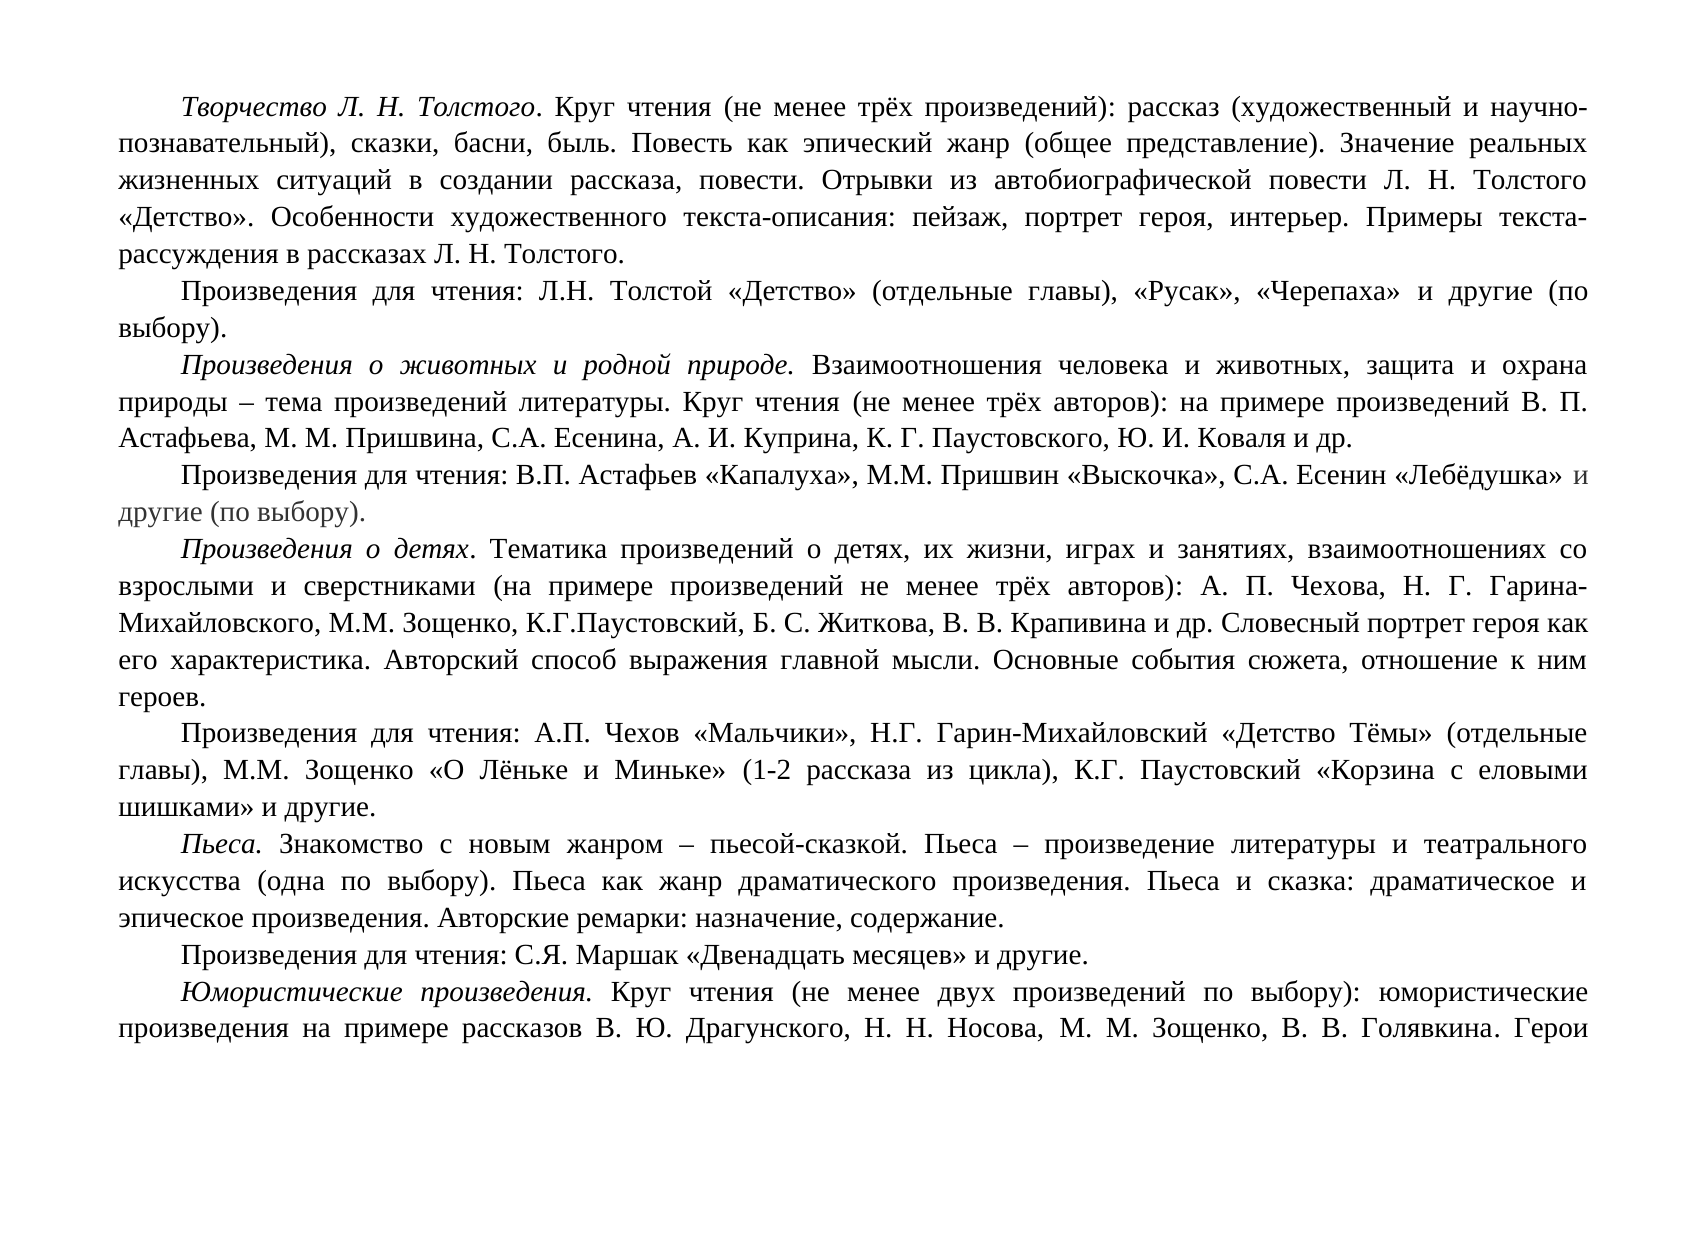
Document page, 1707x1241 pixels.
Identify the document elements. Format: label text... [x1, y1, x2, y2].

text Произведения для чтения: А.П. Чехов «Мальчики», Н.Г. Гарин-Михайловский «Детство Тёмы» (отдельные главы), М.М. Зощенко «О Лёньке и Миньке» (1-2 рассказа из цикла), К.Г. Паустовский «Корзина с еловыми шишками» и другие. [118, 716, 1588, 823]
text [118, 974, 1588, 1044]
text Произведения о животных и родной природе. Взаимоотношения человека и животных, защита и охрана природы – тема произведений литературы. Круг чтения (не менее трёх авторов): на примере произведений В. П. Астафьева, М. М. Пришвина, С.А. Есенина, А. И. Куприна, К. Г. Паустовского, Ю. И. Коваля и др. [118, 347, 1588, 454]
text Пьеса. Знакомство с новым жанром – пьесой-сказкой. Пьеса – произведение литературы и театрального искусства (одна по выбору). Пьеса как жанр драматического произведения. Пьеса и сказка: драматическое и эпическое произведения. Авторские ремарки: назначение, содержание. [118, 826, 1588, 933]
text Произведения для чтения: С.Я. Маршак «Двенадцать месяцев» и другие. [118, 937, 1588, 970]
text Произведения для чтения: В.П. Астафьев «Капалуха», М.М. Пришвин «Выскочка», С.А. Есенин «Лебёдушка» и другие (по выбору). [118, 457, 1588, 528]
text Произведения для чтения: Л.Н. Толстой «Детство» (отдельные главы), «Русак», «Черепаха» и другие (по выбору). [118, 273, 1588, 343]
text Творчество Л. Н. Толстого. Круг чтения (не менее трёх произведений): рассказ (художественный и научно-познавательный), сказки, басни, быль. Повесть как эпический жанр (общее представление). Значение реальных жизненных ситуаций в создании рассказа, повести. Отрывки из автобиографической повести Л. Н. Толстого «Детство». Особенности художественного текста-описания: пейзаж, портрет героя, интерьер. Примеры текста-рассуждения в рассказах Л. Н. Толстого. [118, 89, 1588, 270]
text Произведения о детях. Тематика произведений о детях, их жизни, играх и занятиях, взаимоотношениях со взрослыми и сверстниками (на примере произведений не менее трёх авторов): А. П. Чехова, Н. Г. Гарина-Михайловского, М.М. Зощенко, К.Г.Паустовский, Б. С. Житкова, В. В. Крапивина и др. Словесный портрет героя как его характеристика. Авторский способ выражения главной мысли. Основные события сюжета, отношение к ним героев. [118, 531, 1588, 712]
